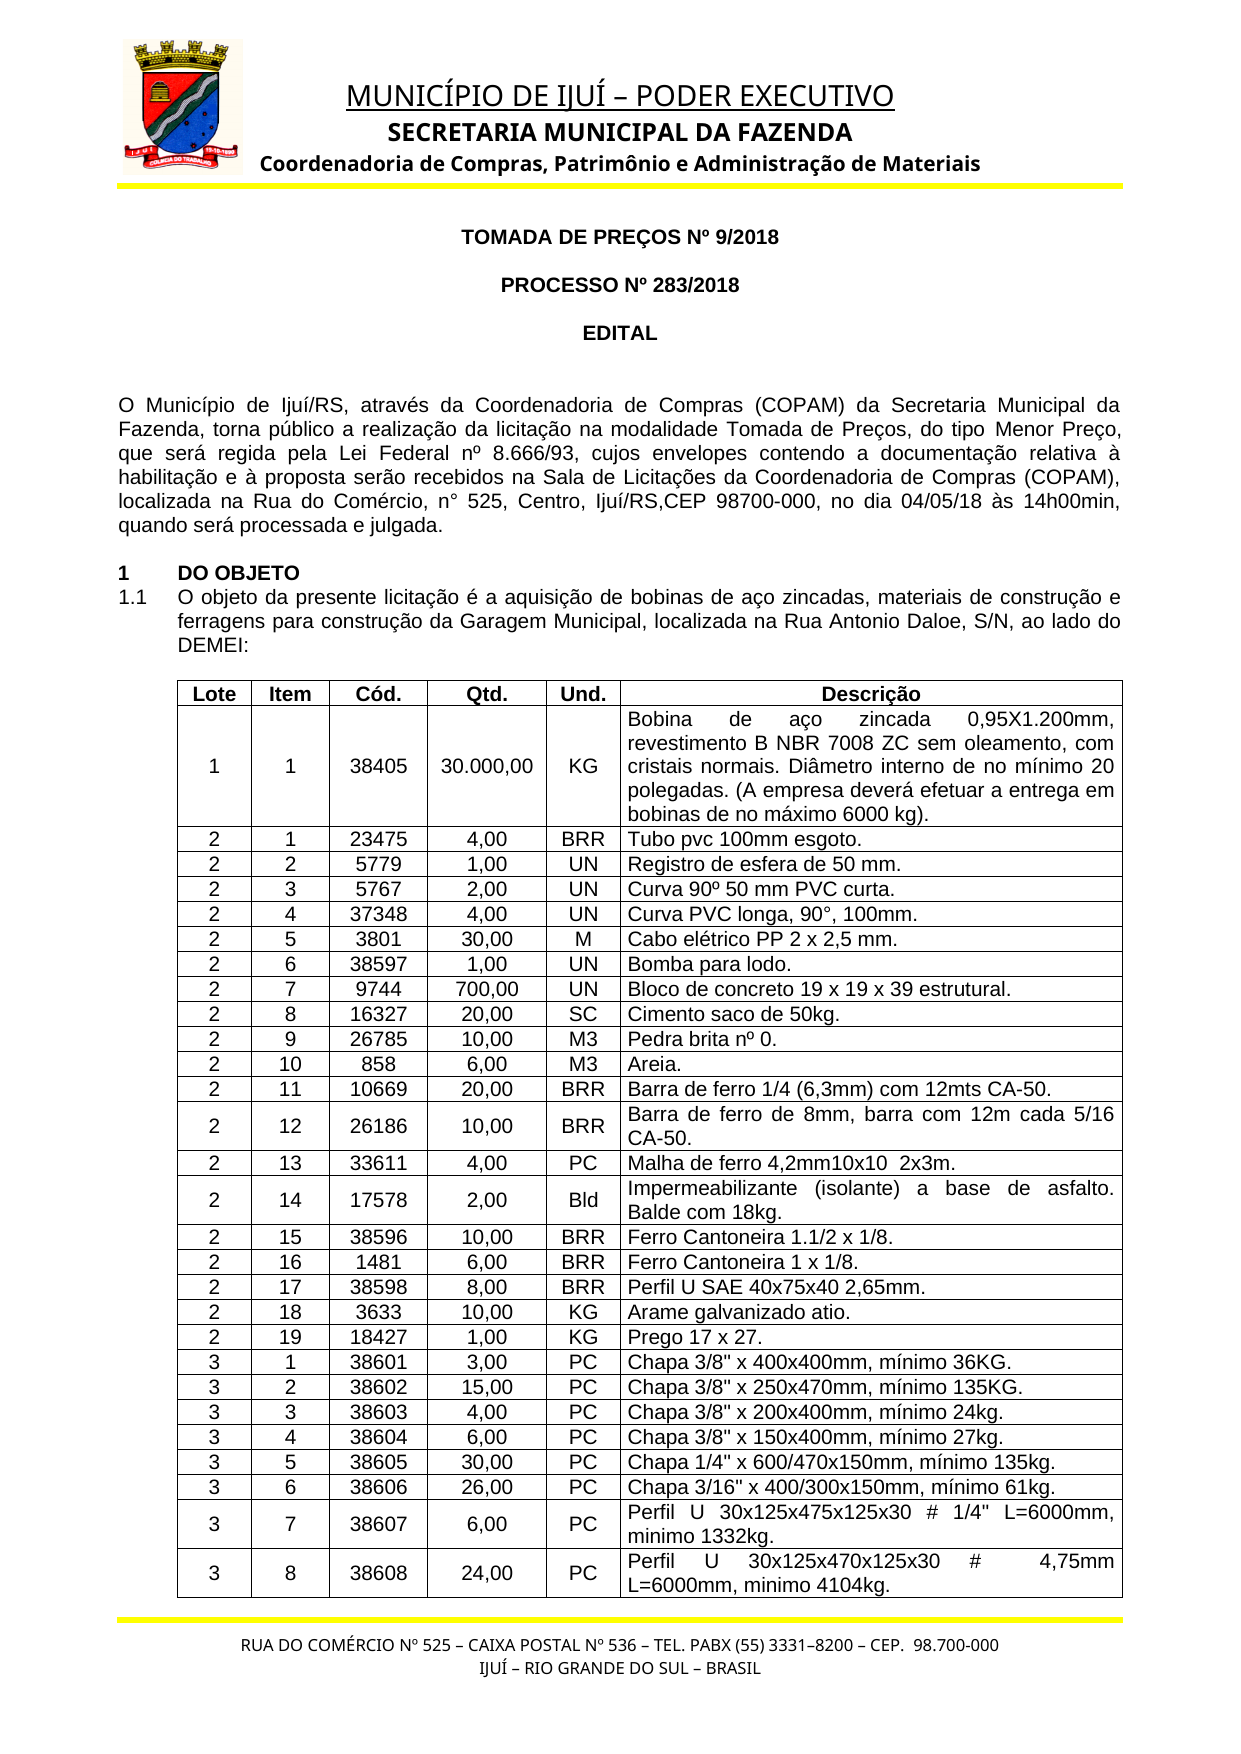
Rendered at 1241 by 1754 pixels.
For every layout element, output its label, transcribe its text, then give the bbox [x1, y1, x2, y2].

table_cell 2 [252, 852, 329, 876]
table_cell 2 [178, 1002, 251, 1026]
table_cell 7 [252, 1500, 329, 1548]
table_cell PC [547, 1450, 620, 1474]
table_cell 1,00 [428, 952, 546, 976]
table_cell 6 [252, 952, 329, 976]
table_cell 2 [178, 1077, 251, 1101]
table_cell Bloco de concreto 19 x 19 x 39 estrutural. [621, 977, 1122, 1001]
table_cell 2,00 [428, 877, 546, 901]
table_cell 15 [252, 1225, 329, 1249]
table_cell Bld [547, 1176, 620, 1224]
table_cell 17578 [330, 1176, 427, 1224]
table_cell 858 [330, 1052, 427, 1076]
table_cell 37348 [330, 902, 427, 926]
table_cell 9 [252, 1027, 329, 1051]
table_cell Perfil U 30x125x470x125x30 # 4,75mm L=6000mm, minimo 4104kg. [621, 1549, 1122, 1597]
table_header Item [252, 681, 329, 705]
table_cell 5 [252, 1450, 329, 1474]
table_cell Barra de ferro de 8mm, barra com 12m cada 5/16 CA-50. [621, 1102, 1122, 1150]
table_cell 4,00 [428, 827, 546, 851]
table_cell 1 [252, 827, 329, 851]
table_cell Chapa 3/8" x 150x400mm, mínimo 27kg. [621, 1425, 1122, 1449]
table_cell 2,00 [428, 1176, 546, 1224]
table_cell 38601 [330, 1350, 427, 1374]
table_cell 1,00 [428, 1325, 546, 1349]
table_cell 38597 [330, 952, 427, 976]
table_cell 24,00 [428, 1549, 546, 1597]
table_cell KG [547, 1325, 620, 1349]
table_cell Chapa 3/8" x 400x400mm, mínimo 36KG. [621, 1350, 1122, 1374]
table_cell 38607 [330, 1500, 427, 1548]
table_cell Curva 90º 50 mm PVC curta. [621, 877, 1122, 901]
table_cell 33611 [330, 1151, 427, 1175]
table_cell BRR [547, 1250, 620, 1274]
table_cell Chapa 1/4" x 600/470x150mm, mínimo 135kg. [621, 1450, 1122, 1474]
table_cell 2 [178, 1151, 251, 1175]
table_cell Pedra brita nº 0. [621, 1027, 1122, 1051]
table_cell Cimento saco de 50kg. [621, 1002, 1122, 1026]
table_header Lote [178, 681, 251, 705]
table_cell 4 [252, 902, 329, 926]
table_cell 2 [178, 902, 251, 926]
table_cell 2 [178, 977, 251, 1001]
table_cell KG [547, 706, 620, 826]
table_cell Curva PVC longa, 90°, 100mm. [621, 902, 1122, 926]
table_cell 700,00 [428, 977, 546, 1001]
text TOMADA DE PREÇOS Nº 9/2018 [118, 225, 1122, 249]
table_cell 2 [178, 852, 251, 876]
table_cell 10,00 [428, 1225, 546, 1249]
table_cell 3 [178, 1350, 251, 1374]
table_cell BRR [547, 827, 620, 851]
table_cell 13 [252, 1151, 329, 1175]
table_header Und. [547, 681, 620, 705]
table_cell 38602 [330, 1375, 427, 1399]
table_cell UN [547, 977, 620, 1001]
table_cell Chapa 3/8" x 250x470mm, mínimo 135KG. [621, 1375, 1122, 1399]
table_cell Barra de ferro 1/4 (6,3mm) com 12mts CA-50. [621, 1077, 1122, 1101]
table_cell 2 [178, 877, 251, 901]
table_header Descrição [621, 681, 1122, 705]
table_cell BRR [547, 1102, 620, 1150]
table_cell 14 [252, 1176, 329, 1224]
table_cell 2 [252, 1375, 329, 1399]
table_cell 4 [252, 1425, 329, 1449]
table_cell 30,00 [428, 927, 546, 951]
table_cell Prego 17 x 27. [621, 1325, 1122, 1349]
table_cell UN [547, 852, 620, 876]
table_cell 38405 [330, 706, 427, 826]
table_cell PC [547, 1151, 620, 1175]
table_cell BRR [547, 1077, 620, 1101]
table_cell 2 [178, 1300, 251, 1324]
table_cell 15,00 [428, 1375, 546, 1399]
table_cell 8,00 [428, 1275, 546, 1299]
table_cell 38596 [330, 1225, 427, 1249]
text O Município de Ijuí/RS, através da Coordenadoria de Compras (COPAM) da Secretaria Municipal da Fazenda, torna público a realização da licitação na modalidade Tomada de Preços, do tipo Menor Preço, que será regida pela Lei Federal nº 8.666/93, cujos envelopes contendo a documentação relativa à habilitação e à proposta serão recebidos na Sala de Licitações da Coordenadoria de Compras (COPAM), localizada na Rua do Comércio, n° 525, Centro, Ijuí/RS,CEP 98700-000, no dia 04/05/18 às 14h00min, quando será processada e julgada. [118, 393, 1122, 537]
table_cell UN [547, 877, 620, 901]
table_cell Cabo elétrico PP 2 x 2,5 mm. [621, 927, 1122, 951]
table_cell M3 [547, 1052, 620, 1076]
table_header Qtd. [428, 681, 546, 705]
table_cell PC [547, 1475, 620, 1499]
table_cell 6,00 [428, 1250, 546, 1274]
table_cell 10669 [330, 1077, 427, 1101]
table_cell 2 [178, 1027, 251, 1051]
table_cell 3 [178, 1375, 251, 1399]
table_cell 2 [178, 952, 251, 976]
table_cell PC [547, 1375, 620, 1399]
table_cell PC [547, 1549, 620, 1597]
table_header Cód. [330, 681, 427, 705]
table_cell 38604 [330, 1425, 427, 1449]
table_cell 2 [178, 927, 251, 951]
table_cell Perfil U SAE 40x75x40 2,65mm. [621, 1275, 1122, 1299]
table_cell Ferro Cantoneira 1.1/2 x 1/8. [621, 1225, 1122, 1249]
table_cell Perfil U 30x125x475x125x30 # 1/4" L=6000mm, minimo 1332kg. [621, 1500, 1122, 1548]
table_cell 3 [178, 1425, 251, 1449]
table_cell Ferro Cantoneira 1 x 1/8. [621, 1250, 1122, 1274]
table_cell PC [547, 1400, 620, 1424]
text PROCESSO Nº 283/2018 [118, 273, 1122, 297]
list DO OBJETO [118, 561, 1122, 584]
table_cell 8 [252, 1002, 329, 1026]
table_cell 2 [178, 1225, 251, 1249]
table_cell 6,00 [428, 1052, 546, 1076]
table_cell Registro de esfera de 50 mm. [621, 852, 1122, 876]
table_cell 7 [252, 977, 329, 1001]
table_cell 8 [252, 1549, 329, 1597]
table_cell 23475 [330, 827, 427, 851]
table_cell 2 [178, 1325, 251, 1349]
table_cell Impermeabilizante (isolante) a base de asfalto. Balde com 18kg. [621, 1176, 1122, 1224]
table_cell 3 [178, 1475, 251, 1499]
table_cell 18427 [330, 1325, 427, 1349]
table_cell 6 [252, 1475, 329, 1499]
table_cell 38603 [330, 1400, 427, 1424]
table_cell 9744 [330, 977, 427, 1001]
table_cell KG [547, 1300, 620, 1324]
table_cell 30.000,00 [428, 706, 546, 826]
table_cell 38598 [330, 1275, 427, 1299]
table_cell 1 [178, 706, 251, 826]
table_cell 3 [252, 877, 329, 901]
table_cell BRR [547, 1225, 620, 1249]
table_cell 26,00 [428, 1475, 546, 1499]
table_cell 12 [252, 1102, 329, 1150]
table_cell 3633 [330, 1300, 427, 1324]
table_cell UN [547, 952, 620, 976]
table_cell Bomba para lodo. [621, 952, 1122, 976]
table_cell 30,00 [428, 1450, 546, 1474]
table_cell 2 [178, 1275, 251, 1299]
table_cell 2 [178, 827, 251, 851]
table_cell SC [547, 1002, 620, 1026]
table_cell 1,00 [428, 852, 546, 876]
table_cell 18 [252, 1300, 329, 1324]
table_cell PC [547, 1500, 620, 1548]
table_cell 1 [252, 706, 329, 826]
table_cell M [547, 927, 620, 951]
table_cell Areia. [621, 1052, 1122, 1076]
table_cell 3801 [330, 927, 427, 951]
table_cell 3 [252, 1400, 329, 1424]
table_cell 38605 [330, 1450, 427, 1474]
table_cell PC [547, 1425, 620, 1449]
table_cell 3 [178, 1450, 251, 1474]
table_cell 10,00 [428, 1300, 546, 1324]
picture [122, 39, 243, 175]
table_cell 20,00 [428, 1002, 546, 1026]
table_cell 19 [252, 1325, 329, 1349]
table_cell Chapa 3/8" x 200x400mm, mínimo 24kg. [621, 1400, 1122, 1424]
table_cell 11 [252, 1077, 329, 1101]
table_cell UN [547, 902, 620, 926]
table_cell Malha de ferro 4,2mm10x10 2x3m. [621, 1151, 1122, 1175]
table_cell 3 [178, 1549, 251, 1597]
table_cell 2 [178, 1176, 251, 1224]
table_cell PC [547, 1350, 620, 1374]
table_cell Tubo pvc 100mm esgoto. [621, 827, 1122, 851]
table_cell 4,00 [428, 902, 546, 926]
text EDITAL [118, 321, 1122, 345]
table_cell 4,00 [428, 1400, 546, 1424]
table_cell 38606 [330, 1475, 427, 1499]
table_cell 10,00 [428, 1027, 546, 1051]
table_cell 1481 [330, 1250, 427, 1274]
table_cell 5767 [330, 877, 427, 901]
table_cell Chapa 3/16" x 400/300x150mm, mínimo 61kg. [621, 1475, 1122, 1499]
table_cell 10,00 [428, 1102, 546, 1150]
table_cell 6,00 [428, 1500, 546, 1548]
table_cell 2 [178, 1102, 251, 1150]
table_cell 16327 [330, 1002, 427, 1026]
table_cell 3 [178, 1500, 251, 1548]
table_cell 1 [252, 1350, 329, 1374]
table_cell 5779 [330, 852, 427, 876]
table_cell 2 [178, 1250, 251, 1274]
table_cell Bobina de aço zincada 0,95X1.200mm, revestimento B NBR 7008 ZC sem oleamento, com cristais normais. Diâmetro interno de no mínimo 20 polegadas. (A empresa deverá efetuar a entrega em bobinas de no máximo 6000 kg). [621, 706, 1122, 826]
table_cell 38608 [330, 1549, 427, 1597]
table_cell 2 [178, 1052, 251, 1076]
table_cell 26785 [330, 1027, 427, 1051]
table_cell 5 [252, 927, 329, 951]
table_cell 20,00 [428, 1077, 546, 1101]
table_cell 17 [252, 1275, 329, 1299]
table_cell 10 [252, 1052, 329, 1076]
table_cell BRR [547, 1275, 620, 1299]
table_cell Arame galvanizado atio. [621, 1300, 1122, 1324]
table_cell 6,00 [428, 1425, 546, 1449]
table_cell 3 [178, 1400, 251, 1424]
table_cell 26186 [330, 1102, 427, 1150]
list O objeto da presente licitação é a aquisição de bobinas de aço zincadas, materiais de construção e ferragens para construção da Garagem Municipal, localizada na Rua Antonio Daloe, S/N, ao lado do DEMEI: [118, 584, 1122, 656]
table_cell 4,00 [428, 1151, 546, 1175]
table_cell 16 [252, 1250, 329, 1274]
table_cell 3,00 [428, 1350, 546, 1374]
table_cell M3 [547, 1027, 620, 1051]
